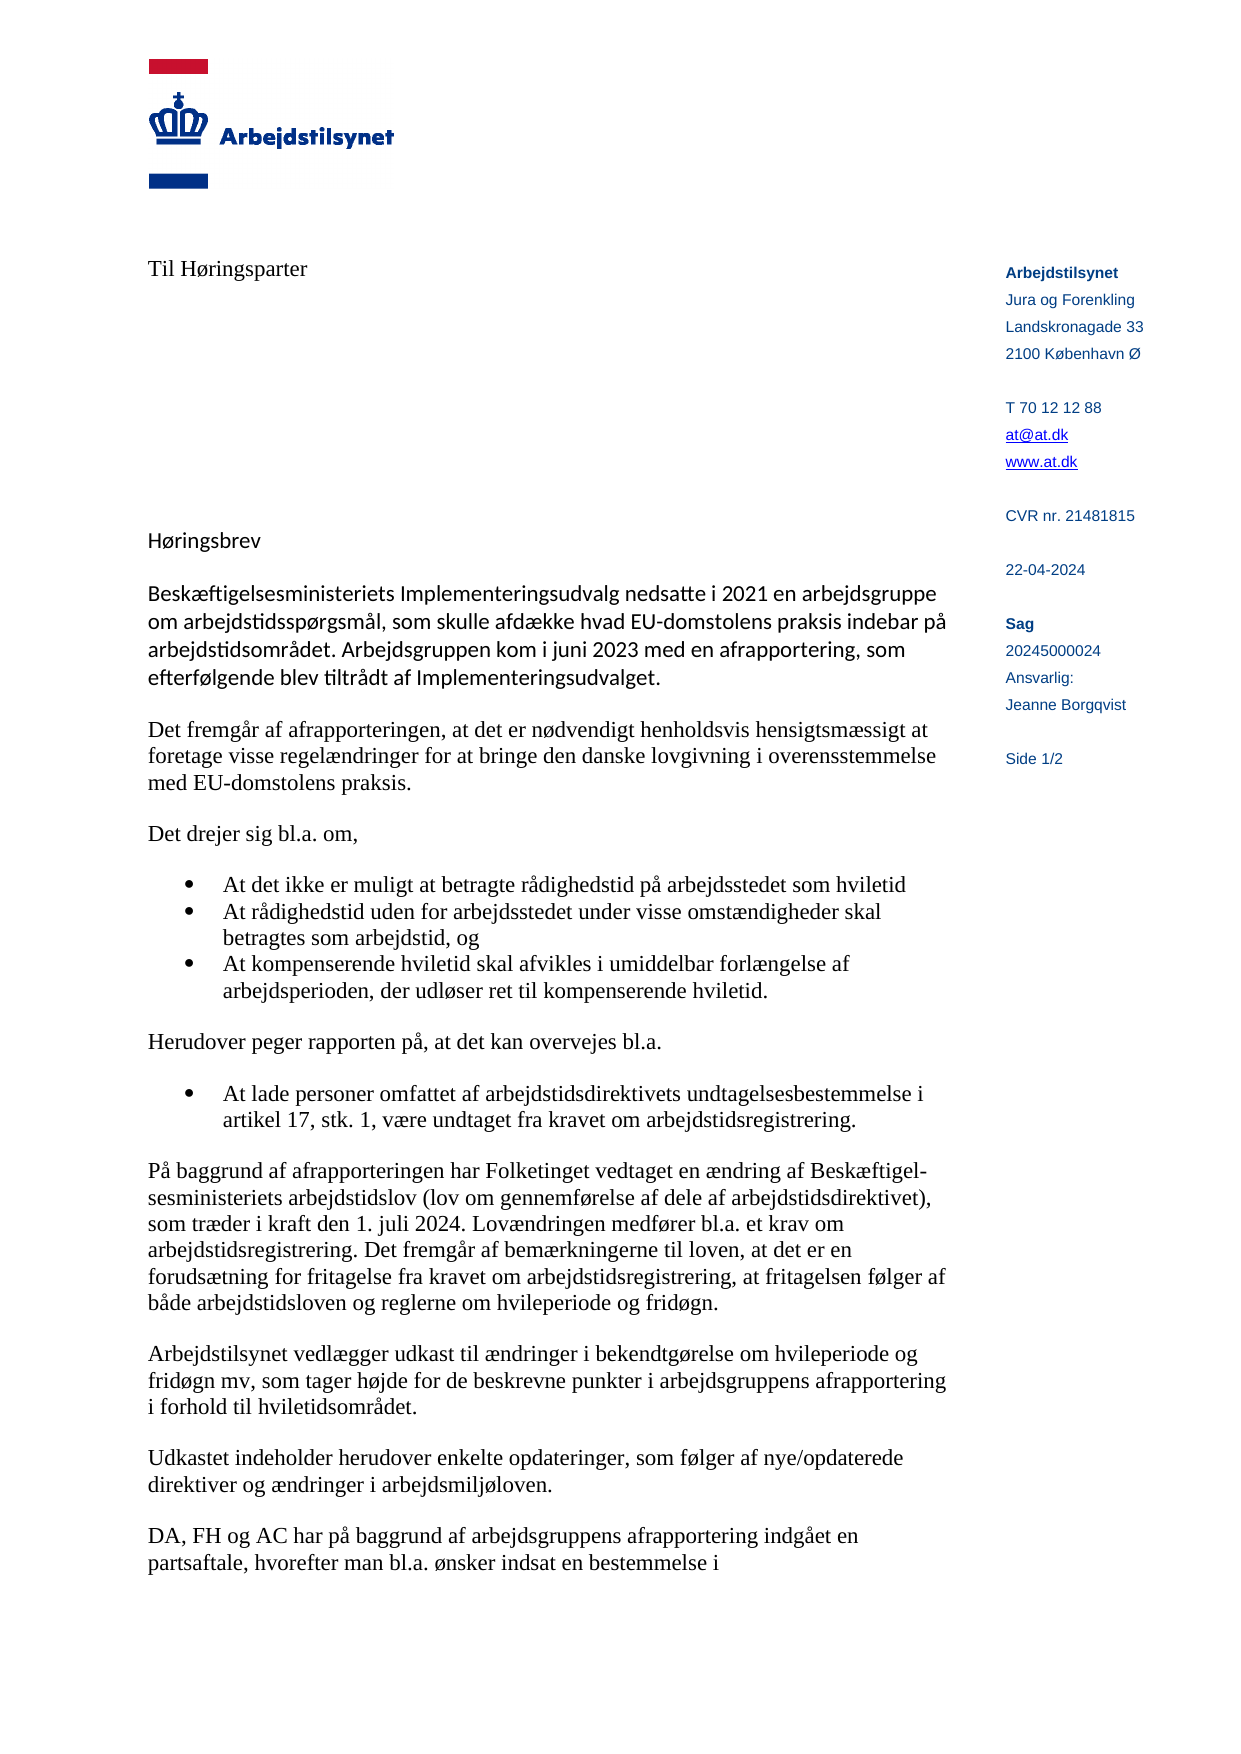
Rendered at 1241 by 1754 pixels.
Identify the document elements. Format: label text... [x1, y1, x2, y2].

picture [148, 58, 395, 189]
text Til Høringsparter [148, 255, 954, 282]
